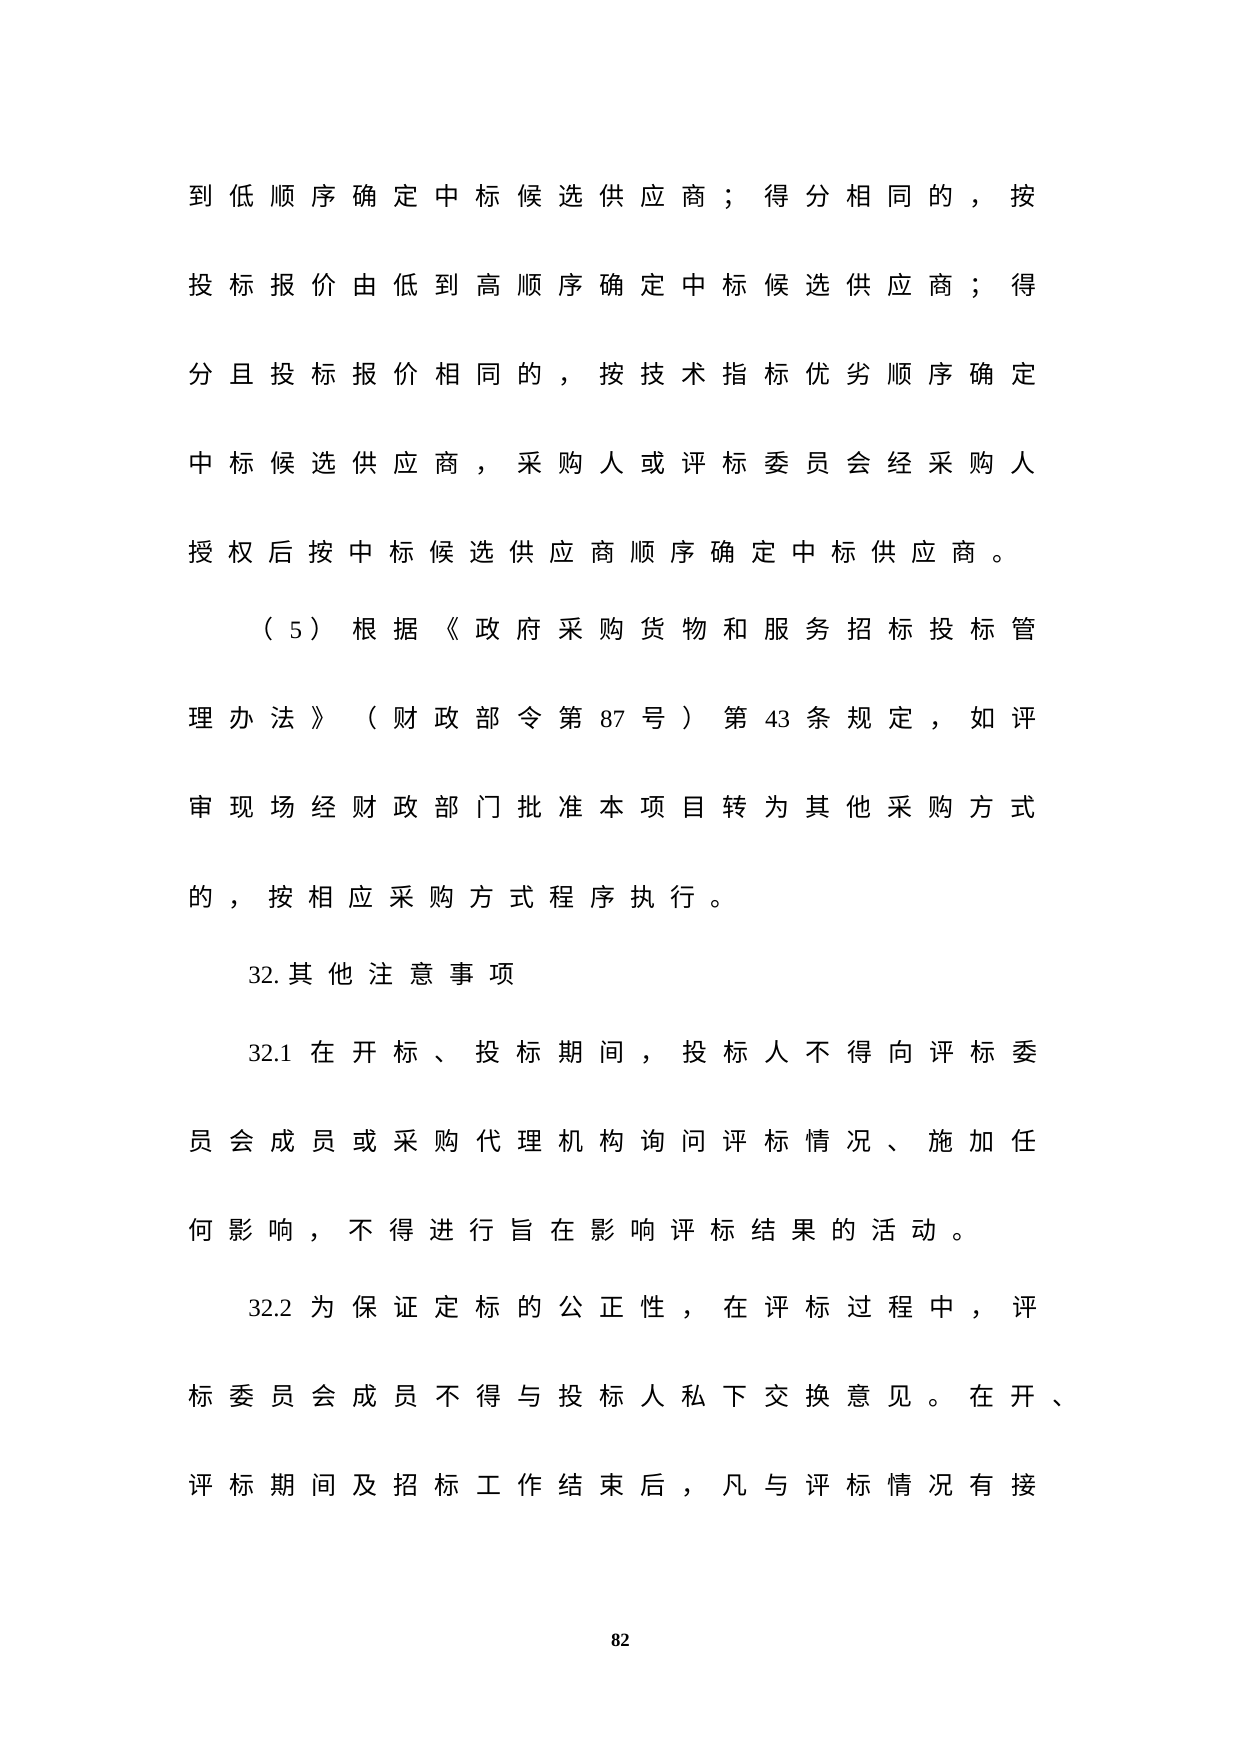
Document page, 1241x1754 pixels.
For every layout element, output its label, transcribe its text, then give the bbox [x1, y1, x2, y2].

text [188, 1276, 1052, 1513]
text 32. 其他注意事项 [188, 943, 1052, 1002]
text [188, 164, 1052, 580]
text （5）根据《政府采购货物和服务招标投标管理办法》（财政部令第87号）第43条规定，如评审现场经财政部门批准本项目转为其他采购方式的，按相应采购方式程序执行。 [188, 598, 1052, 925]
text 32.1 在开标、投标期间，投标人不得向评标委员会成员或采购代理机构询问评标情况、施加任何影响，不得进行旨在影响评标结果的活动。 [188, 1020, 1052, 1258]
